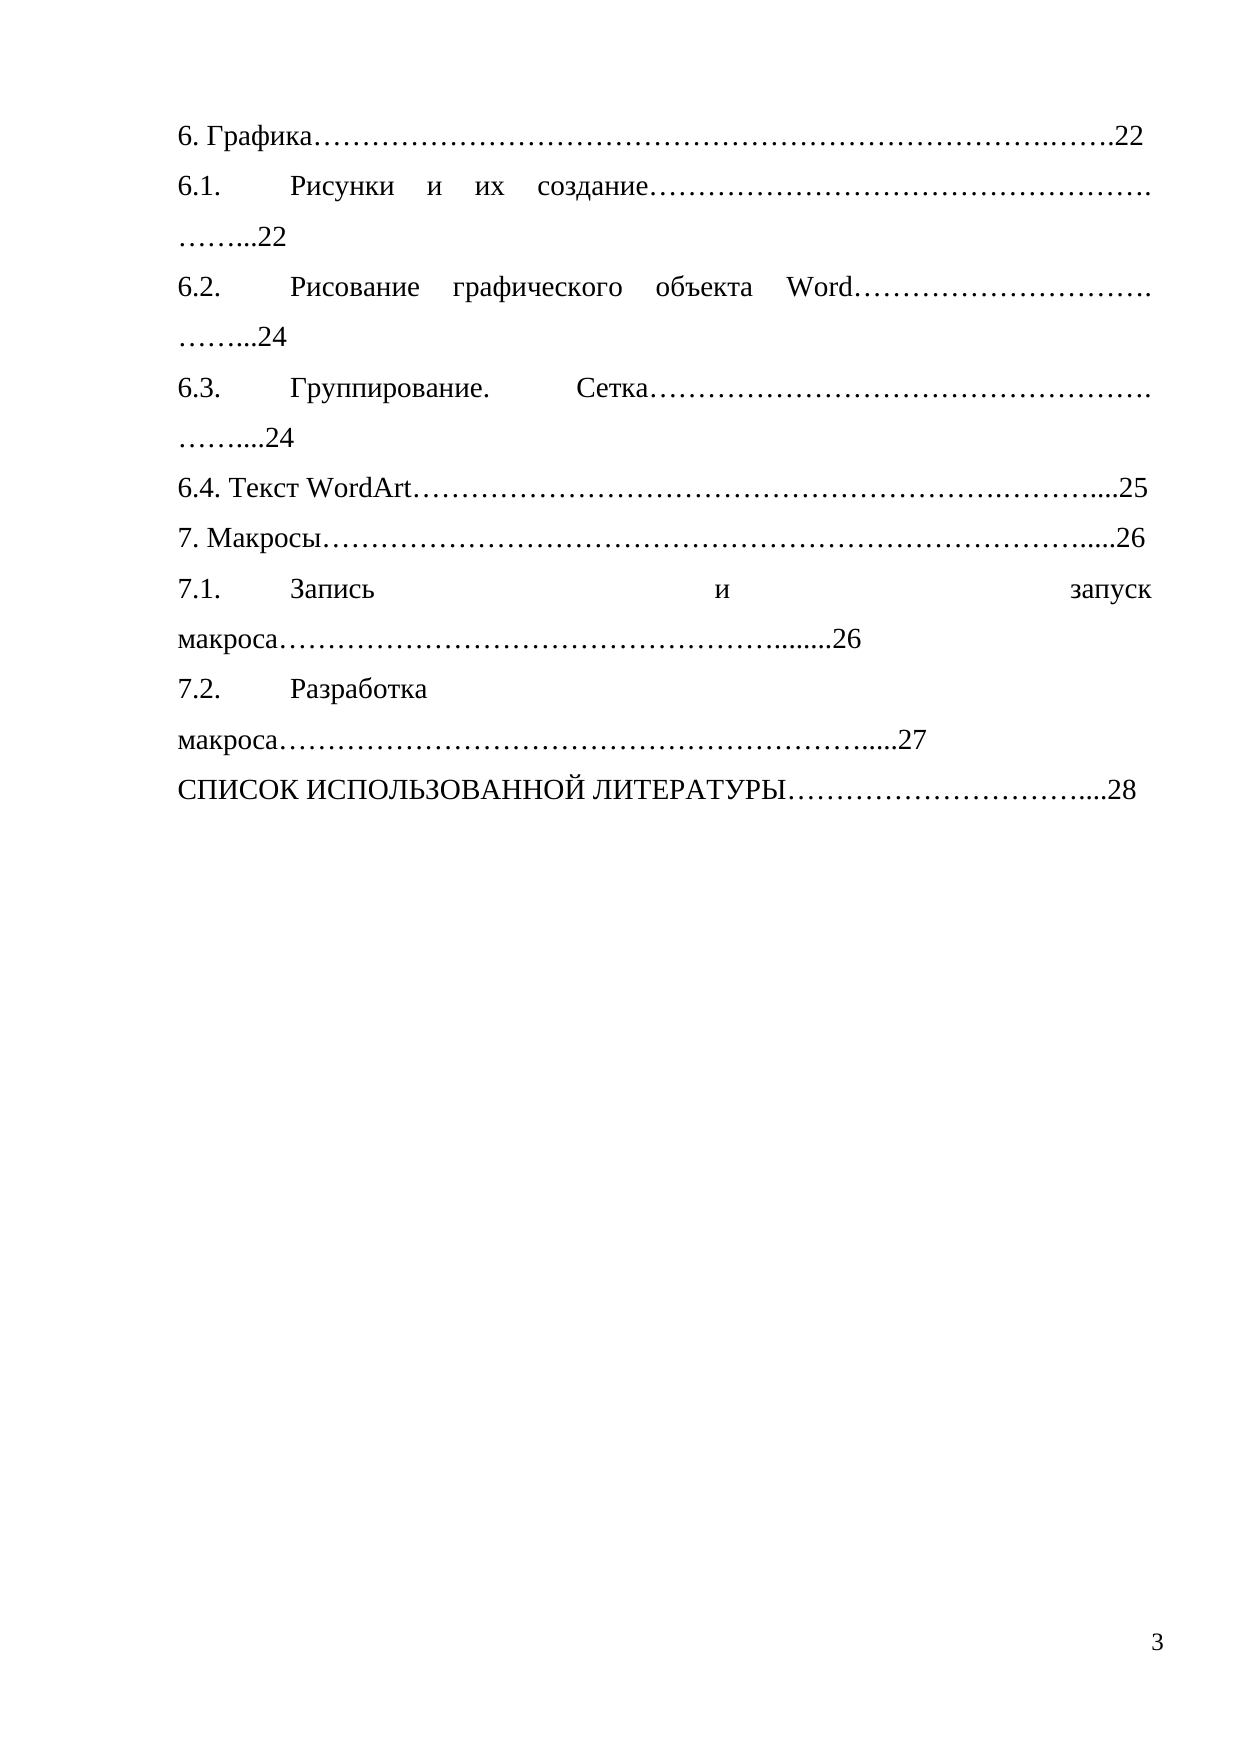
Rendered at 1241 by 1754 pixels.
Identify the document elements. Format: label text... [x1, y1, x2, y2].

text 7. Макросы…………………………………………………………………….....26 [177, 521, 1152, 554]
list Рисунки и их создание…………………………………………….……...22 [177, 168, 1152, 252]
text 6. Графика………………………………………………………………….…….22 [177, 118, 1152, 152]
list Разработка макроса…………………………………………………….....27 [177, 672, 1152, 755]
text 6.4. Текст WordArt…………………………………………………….………....25 [177, 470, 1152, 504]
list Запись и запуск макроса……………………………………………........26 [177, 571, 1152, 655]
text СПИСОК ИСПОЛЬЗОВАННОЙ ЛИТЕРАТУРЫ…………………………....28 [177, 772, 1152, 806]
list Группирование. Сетка…………………………………………….……....24 [177, 370, 1152, 453]
list Рисование графического объекта Word………………………….……...24 [177, 269, 1152, 353]
